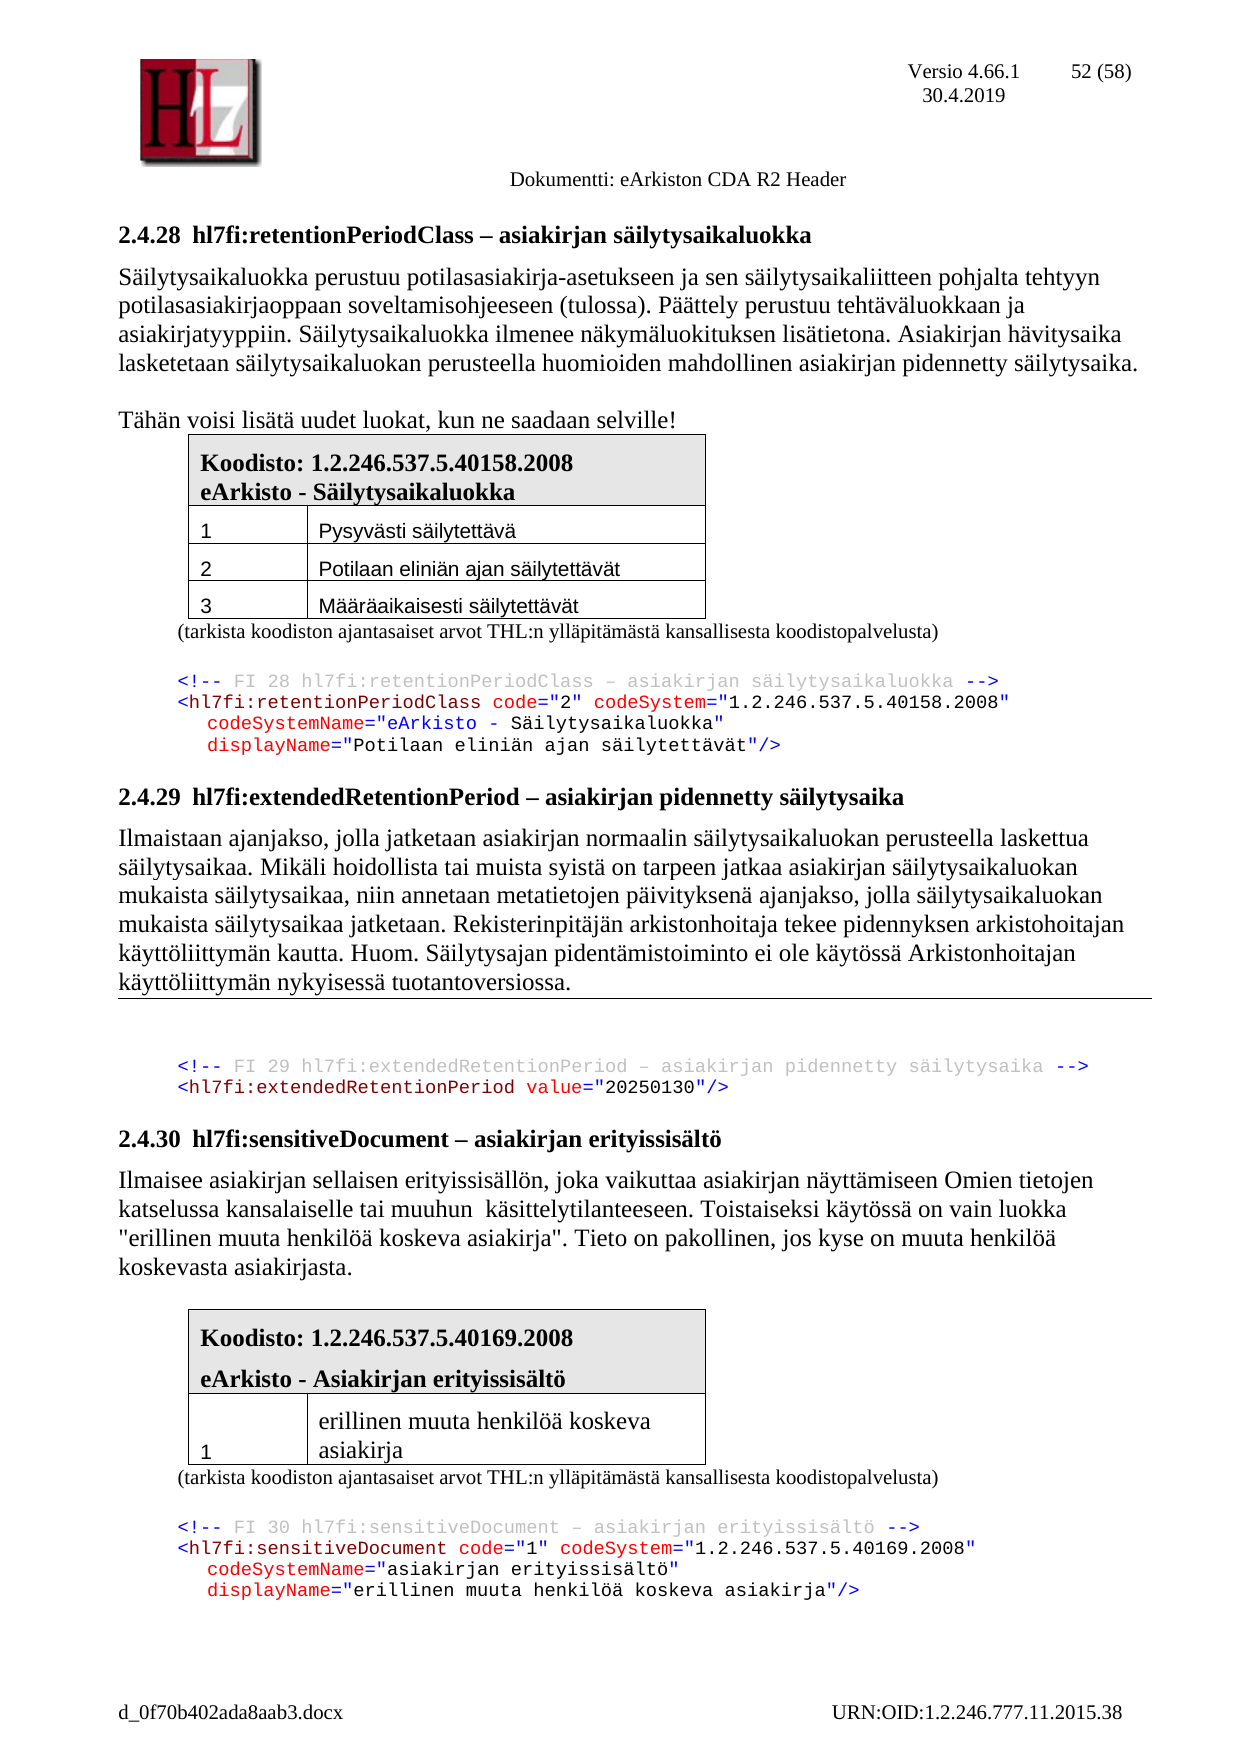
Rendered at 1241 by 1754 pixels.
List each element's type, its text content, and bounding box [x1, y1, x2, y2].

table_cell Potilaan eliniän ajan säilytettävät [308, 544, 705, 580]
subtitle hl7fi:extendedRetentionPeriod – asiakirjan pidennetty säilytysaika [118, 782, 1152, 810]
subtitle hl7fi:retentionPeriodClass – asiakirjan säilytysaikaluokka [118, 221, 1152, 249]
subtitle hl7fi:sensitiveDocument – asiakirjan erityissisältö [118, 1124, 1152, 1153]
text Säilytysaikaluokka perustuu potilasasiakirja-asetukseen ja sen säilytysaikaliitteen pohjalta tehtyyn potilasasiakirjaoppaan soveltamisohjeeseen (tulossa). Päättely perustuu tehtäväluokkaan ja asiakirjatyyppiin. Säilytysaikaluokka ilmenee näkymäluokituksen lisätietona. Asiakirjan hävitysaika lasketetaan säilytysaikaluokan perusteella huomioiden mahdollinen asiakirjan pidennetty säilytysaika. [118, 262, 1152, 377]
text <hl7fi:extendedRetentionPeriod value="20250130"/> [118, 1078, 1152, 1099]
text <!-- FI 30 hl7fi:sensitiveDocument – asiakirjan erityissisältö --> [118, 1517, 1152, 1539]
text codeSystemName="eArkisto - Säilytysaikaluokka" [177, 714, 1152, 735]
text (tarkista koodiston ajantasaiset arvot THL:n ylläpitämästä kansallisesta koodistopalvelusta) [148, 1465, 1152, 1489]
text <hl7fi:retentionPeriodClass code="2" codeSystem="1.2.246.537.5.40158.2008" [118, 693, 1152, 714]
text <!-- FI 28 hl7fi:retentionPeriodClass – asiakirjan säilytysaikaluokka --> [118, 672, 1152, 693]
text <hl7fi:sensitiveDocument code="1" codeSystem="1.2.246.537.5.40169.2008" [118, 1539, 1152, 1560]
text displayName="erillinen muuta henkilöä koskeva asiakirja"/> [177, 1581, 1152, 1602]
text displayName="Potilaan eliniän ajan säilytettävät"/> [177, 735, 1152, 757]
text Ilmaistaan ajanjakso, jolla jatketaan asiakirjan normaalin säilytysaikaluokan perusteella laskettua säilytysaikaa. Mikäli hoidollista tai muista syistä on tarpeen jatkaa asiakirjan säilytysaikaluokan mukaista säilytysaikaa, niin annetaan metatietojen päivityksenä ajanjakso, jolla säilytysaikaluokan mukaista säilytysaikaa jatketaan. Rekisterinpitäjän arkistonhoitaja tekee pidennyksen arkistohoitajan käyttöliittymän kautta. Huom. Säilytysajan pidentämistoiminto ei ole käytössä Arkistonhoitajan käyttöliittymän nykyisessä tuotantoversiossa. [118, 823, 1152, 998]
picture [140, 59, 263, 167]
table_cell 1 [189, 506, 307, 543]
table_cell 2 [189, 544, 307, 580]
table_cell Määräaikaisesti säilytettävät [308, 581, 705, 618]
table_cell 3 [189, 581, 307, 618]
text <!-- FI 29 hl7fi:extendedRetentionPeriod – asiakirjan pidennetty säilytysaika --> [118, 1057, 1152, 1078]
text Ilmaisee asiakirjan sellaisen erityissisällön, joka vaikuttaa asiakirjan näyttämiseen Omien tietojen katselussa kansalaiselle tai muuhun käsittelytilanteeseen. Toistaiseksi käytössä on vain luokka "erillinen muuta henkilöä koskeva asiakirja". Tieto on pakollinen, jos kyse on muuta henkilöä koskevasta asiakirjasta. [118, 1165, 1152, 1280]
table_cell erillinen muuta henkilöä koskeva asiakirja [308, 1394, 705, 1464]
text codeSystemName="asiakirjan erityissisältö" [177, 1560, 1152, 1581]
table_header Koodisto: 1.2.246.537.5.40158.2008 eArkisto - Säilytysaikaluokka [189, 435, 705, 505]
text Tähän voisi lisätä uudet luokat, kun ne saadaan selville! [118, 406, 1152, 434]
table_header Koodisto: 1.2.246.537.5.40169.2008 eArkisto - Asiakirjan erityissisältö [189, 1310, 705, 1393]
text (tarkista koodiston ajantasaiset arvot THL:n ylläpitämästä kansallisesta koodistopalvelusta) [148, 619, 1152, 643]
table_cell 1 [189, 1394, 307, 1464]
table_cell Pysyvästi säilytettävä [308, 506, 705, 543]
